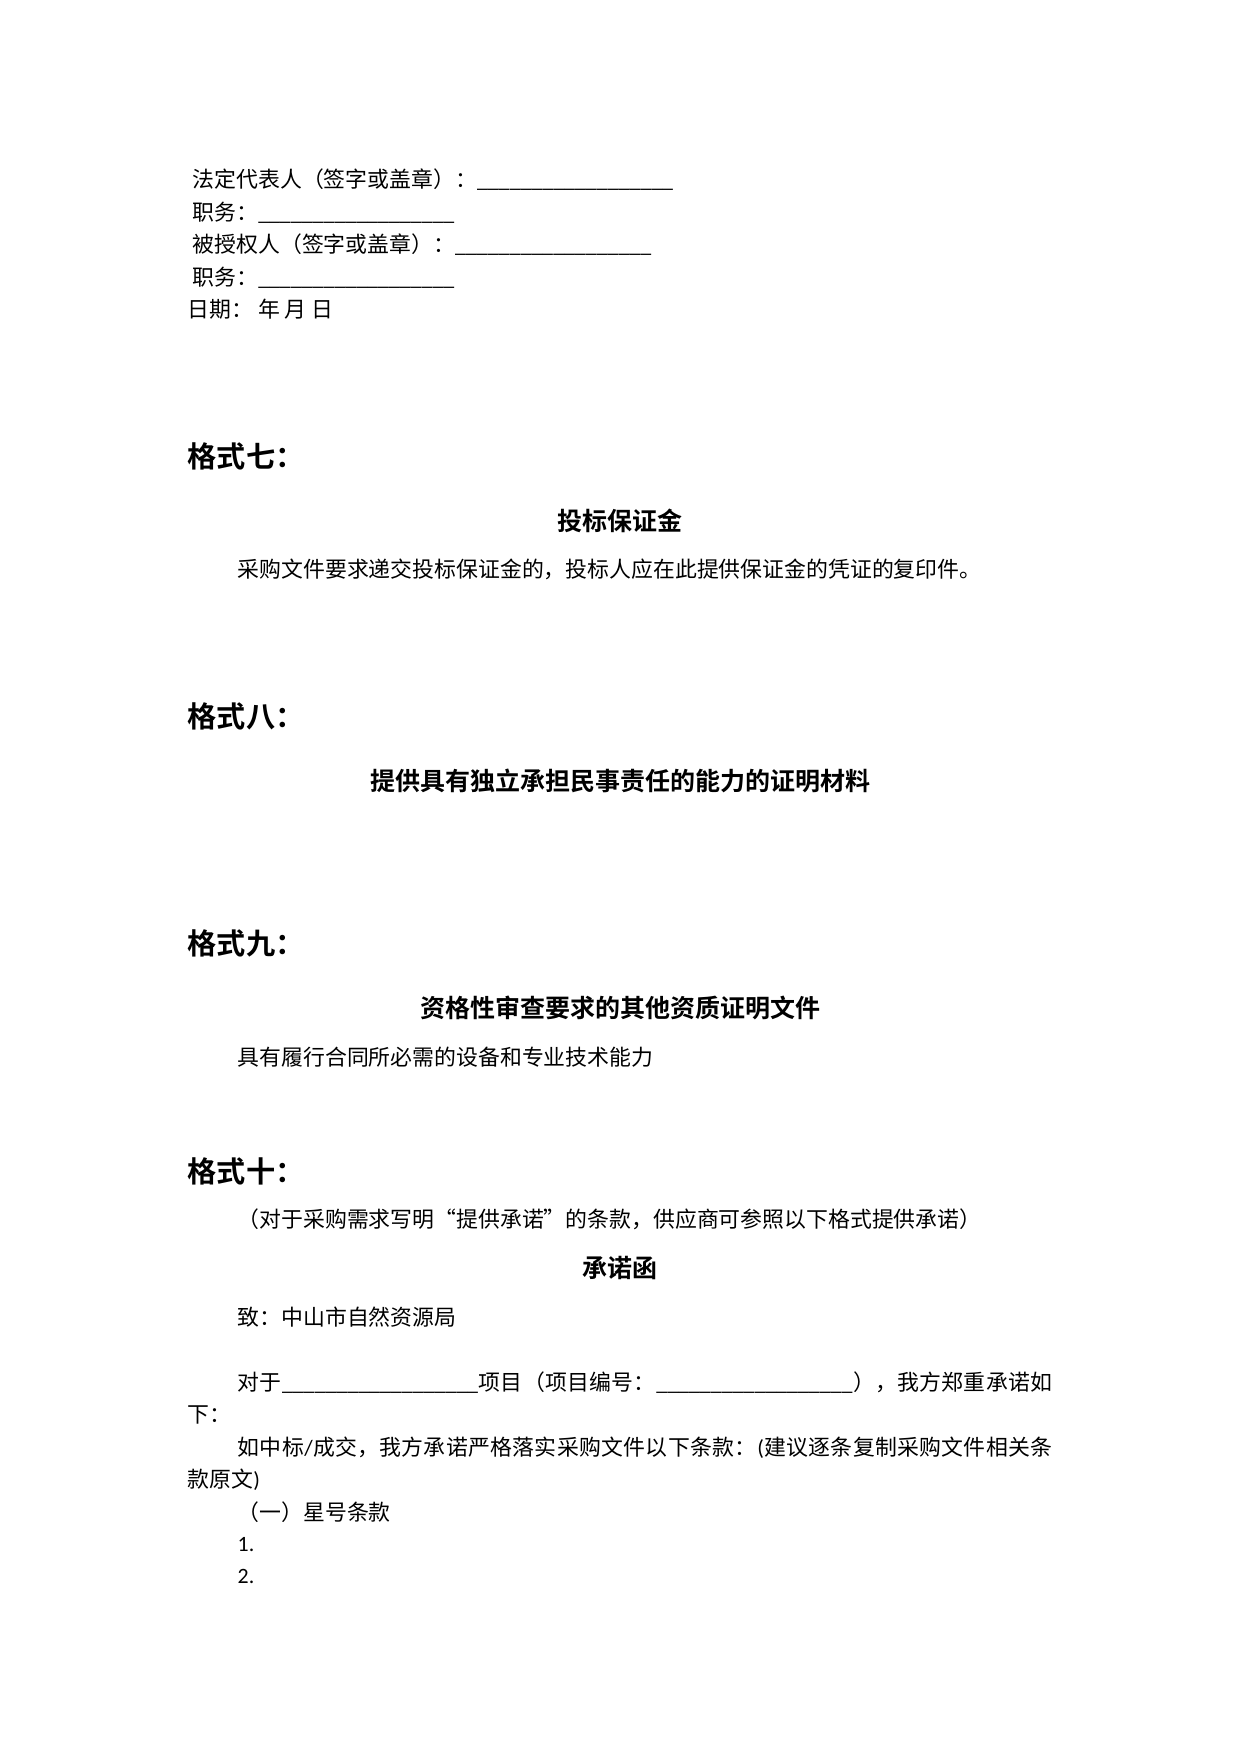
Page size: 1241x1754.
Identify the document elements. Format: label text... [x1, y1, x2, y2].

text 2. [187, 1559, 1053, 1592]
text 格式九： [187, 909, 1053, 974]
text 致：中山市自然资源局 [187, 1299, 1053, 1364]
text 采购文件要求递交投标保证金的，投标人应在此提供保证金的凭证的复印件。 [187, 552, 1053, 584]
text 职务：__________________ [187, 194, 1053, 227]
text 职务：__________________ [187, 259, 1053, 292]
text 提供具有独立承担民事责任的能力的证明材料 [187, 747, 1053, 812]
text 如中标/成交，我方承诺严格落实采购文件以下条款：(建议逐条复制采购文件相关条款原文) [187, 1429, 1053, 1494]
text 格式十： [187, 1137, 1053, 1202]
text 1. [187, 1527, 1053, 1559]
text 承诺函 [187, 1234, 1053, 1299]
text 具有履行合同所必需的设备和专业技术能力 [187, 1039, 1053, 1072]
text 投标保证金 [187, 487, 1053, 552]
text 被授权人（签字或盖章）：__________________ [187, 227, 1053, 259]
text 资格性审查要求的其他资质证明文件 [187, 974, 1053, 1039]
text 格式八： [187, 682, 1053, 747]
text 日期： 年 月 日 [187, 292, 1053, 324]
text （对于采购需求写明“提供承诺”的条款，供应商可参照以下格式提供承诺） [187, 1202, 1053, 1234]
text 对于__________________项目（项目编号：__________________），我方郑重承诺如下： [187, 1364, 1053, 1429]
text 格式七： [187, 422, 1053, 487]
text 法定代表人（签字或盖章）：__________________ [187, 162, 1053, 194]
text （一）星号条款 [187, 1494, 1053, 1527]
